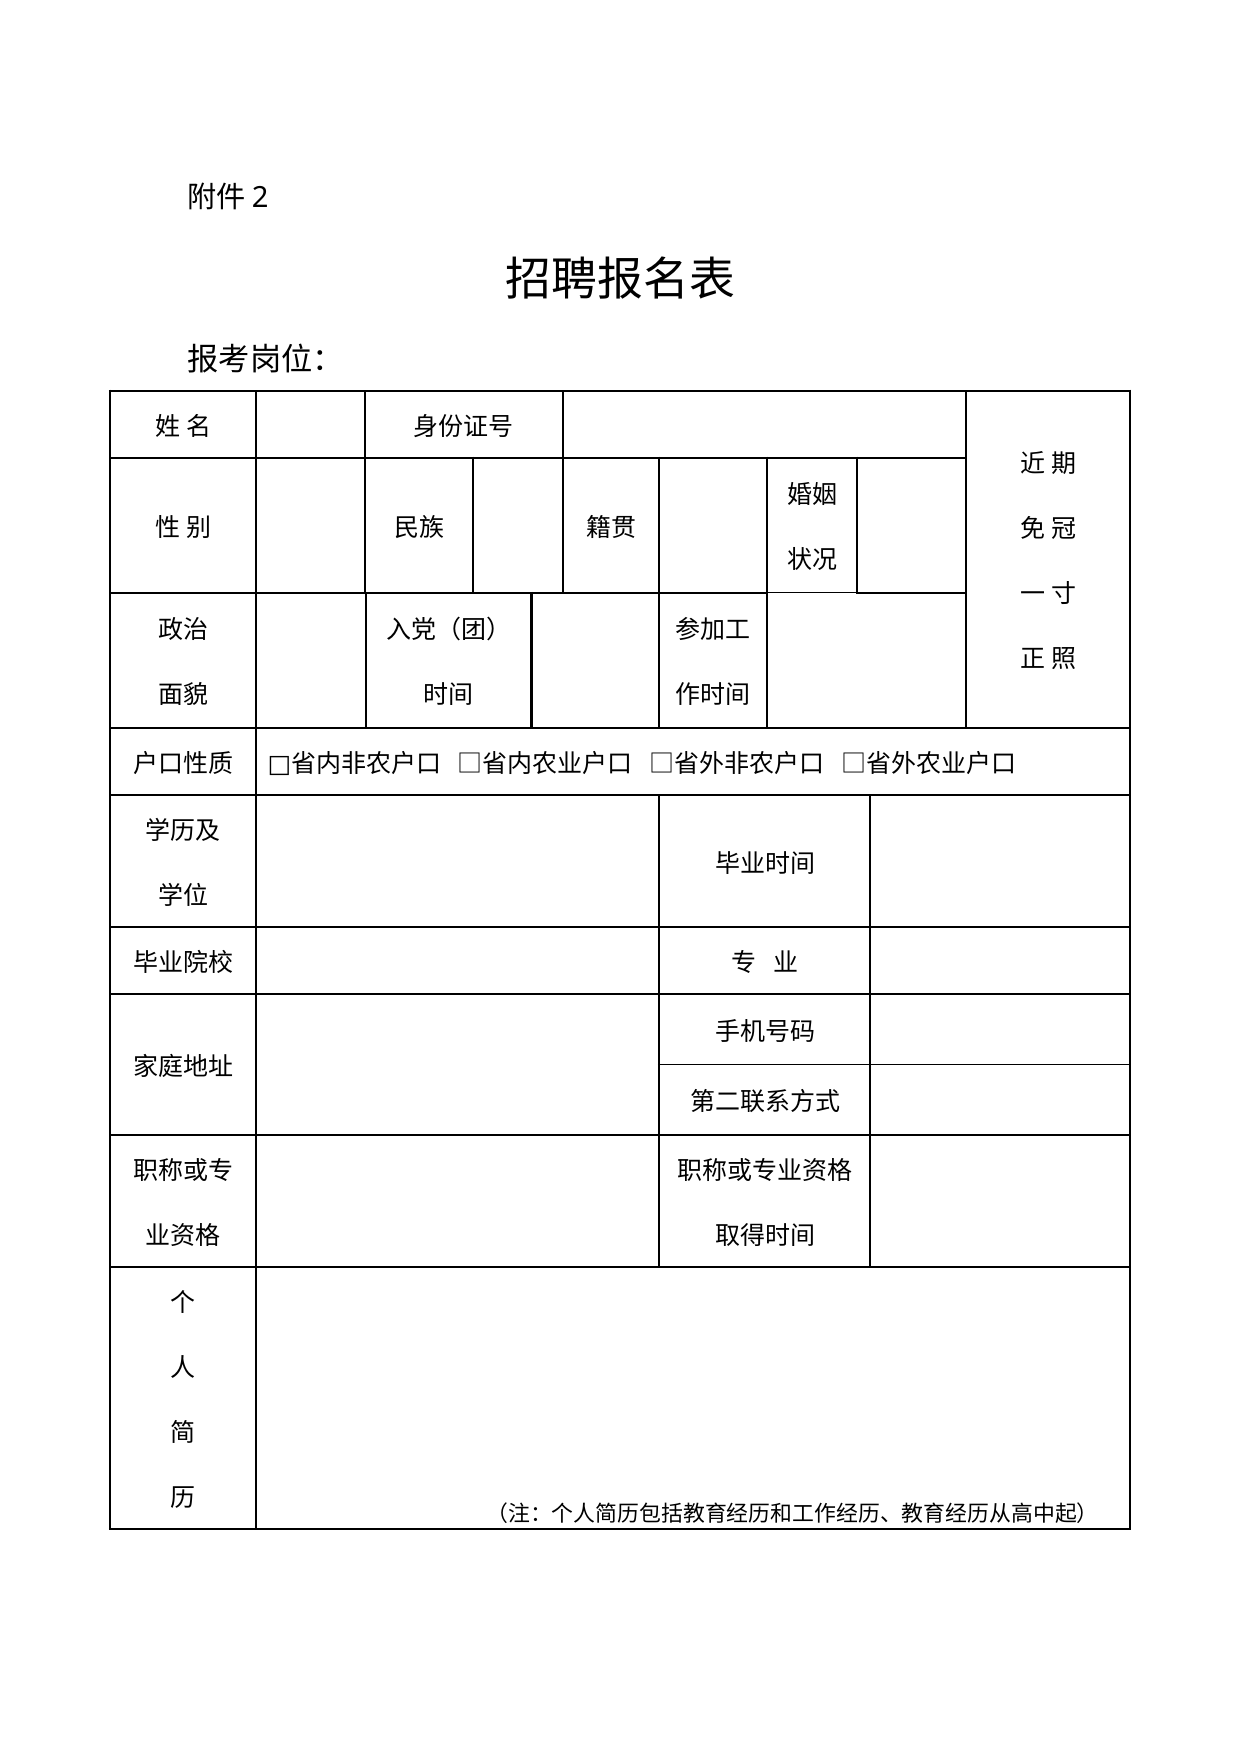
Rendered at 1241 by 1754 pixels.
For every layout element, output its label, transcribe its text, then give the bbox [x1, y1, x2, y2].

table_cell 职称或专业资格 [111, 1136, 255, 1266]
table_cell □省内非农户口 □省内农业户口 □省外非农户口 □省外农业户口 [257, 729, 1129, 794]
table_cell 入党（团）时间 [367, 594, 530, 727]
table_cell [257, 1136, 658, 1266]
table_cell 个 人 简 历 [111, 1268, 255, 1528]
table_cell [871, 796, 1129, 926]
table_cell [257, 995, 658, 1134]
table_header [564, 392, 965, 457]
table_cell 婚姻 状况 [768, 459, 856, 592]
table_cell [871, 995, 1129, 1063]
table_cell 参加工作时间 [660, 594, 766, 727]
table_cell [257, 796, 658, 926]
table_cell 职称或专业资格取得时间 [660, 1136, 869, 1266]
text 报考岗位： [187, 324, 1053, 389]
table_header 近 期 免 冠 一 寸 正 照 [967, 392, 1129, 727]
table_cell 籍贯 [564, 459, 658, 592]
table_cell 学历及 学位 [111, 796, 255, 926]
text 招聘报名表 [187, 227, 1053, 324]
table_cell [257, 928, 658, 993]
table_cell [474, 459, 562, 592]
table_cell [871, 928, 1129, 993]
table_cell 毕业院校 [111, 928, 255, 993]
table_cell 专 业 [660, 928, 869, 993]
table_cell 手机号码 [660, 995, 869, 1063]
table_header 身份证号 [366, 392, 562, 457]
table_cell 毕业时间 [660, 796, 869, 926]
table_header 姓 名 [111, 392, 255, 457]
table_cell 第二联系方式 [660, 1065, 869, 1134]
table_cell 性 别 [111, 459, 255, 592]
text 附件2 [187, 162, 1053, 227]
table_cell [533, 594, 658, 727]
table_header [257, 392, 364, 457]
table_cell [257, 459, 364, 592]
table_cell [660, 459, 766, 592]
table_cell [871, 1065, 1129, 1134]
table_cell [257, 594, 365, 727]
table_cell [768, 593, 965, 727]
table_cell 户口性质 [111, 729, 255, 794]
table_cell 民族 [366, 459, 472, 592]
table_cell 政治 面貌 [111, 594, 255, 727]
table_cell [858, 459, 965, 592]
table_cell （注：个人简历包括教育经历和工作经历、教育经历从高中起） [257, 1268, 1129, 1528]
table_cell [871, 1136, 1129, 1266]
table_cell 家庭地址 [111, 995, 255, 1134]
